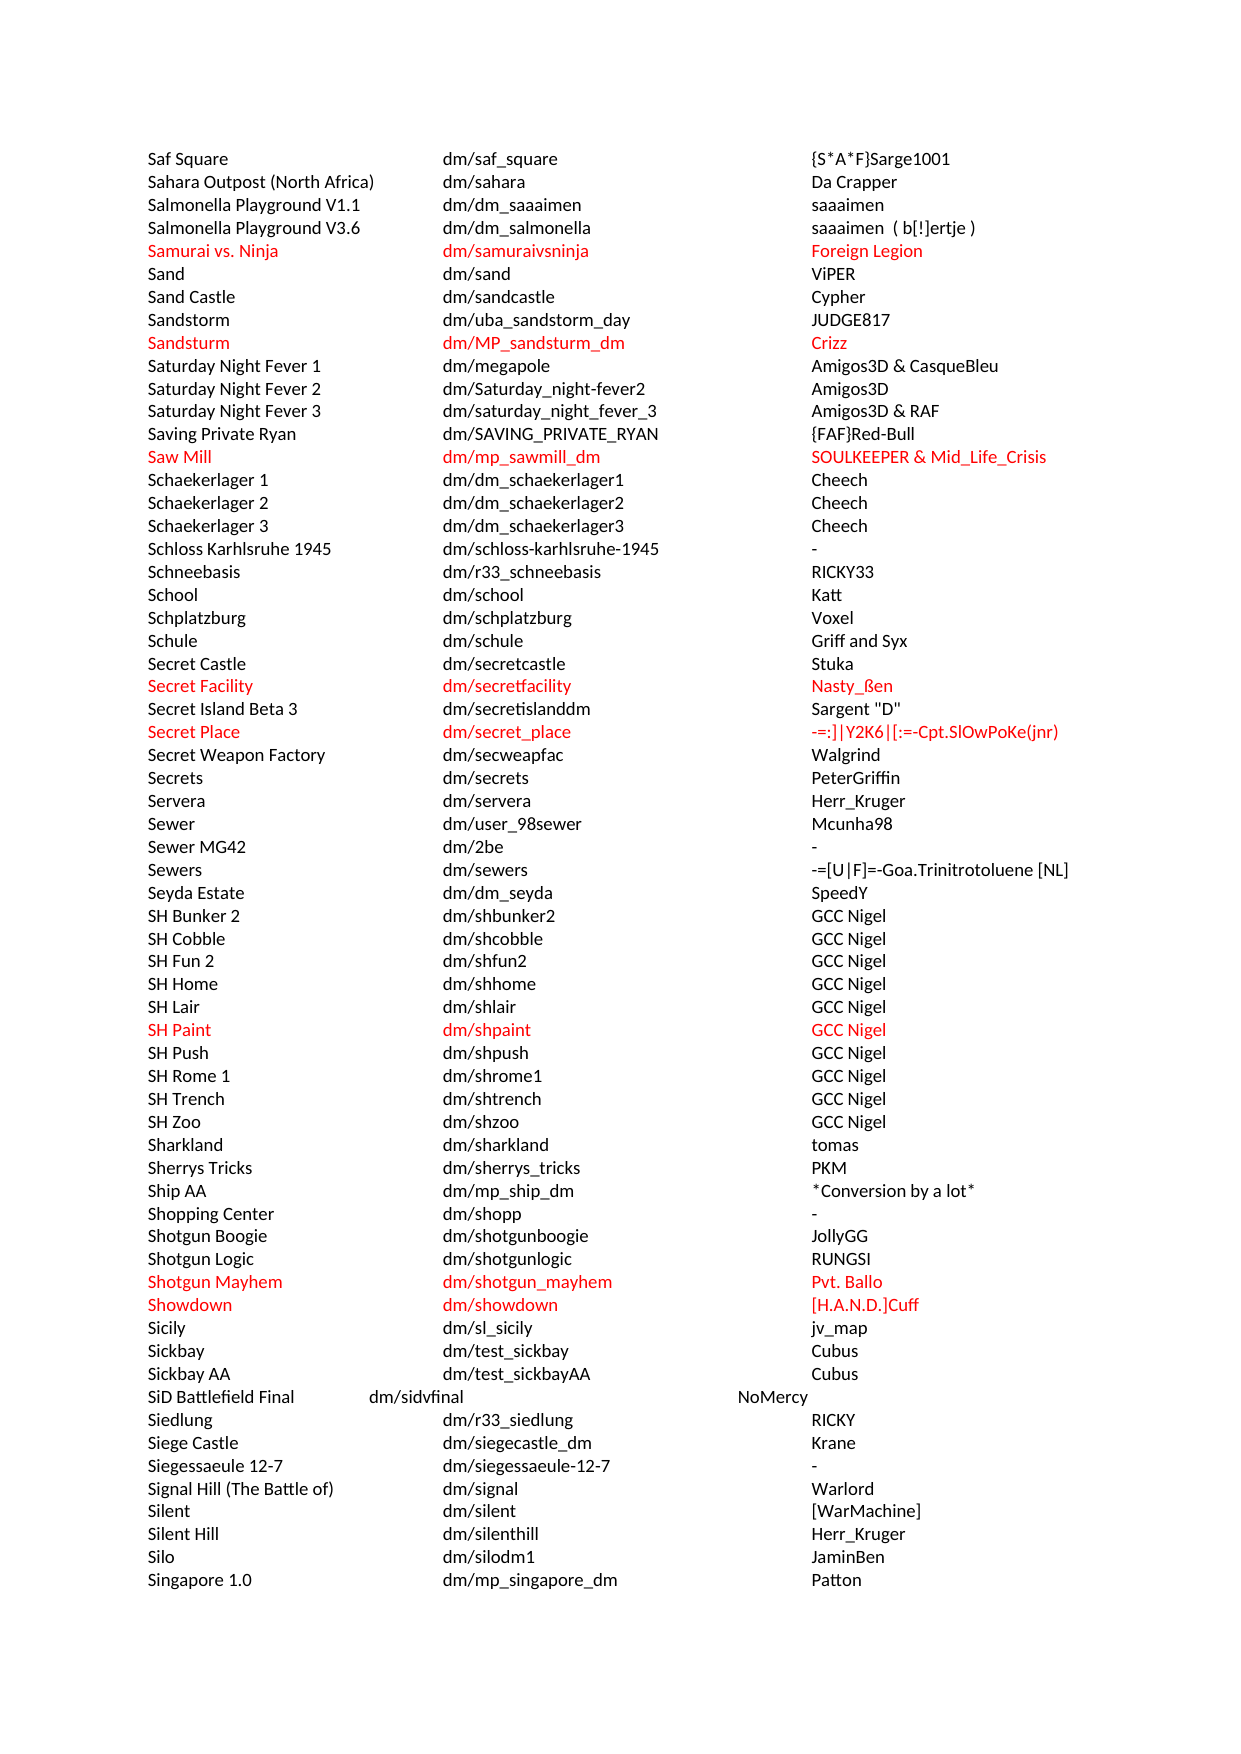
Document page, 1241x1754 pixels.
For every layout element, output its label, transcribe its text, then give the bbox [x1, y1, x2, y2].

text Secret Place dm/secret_place -=:]|Y2K6|[:=-Cpt.SlOwPoKe(jnr) [148, 721, 1093, 743]
text Sicily dm/sl_sicily jv_map [148, 1316, 1093, 1339]
text Sickbay AA dm/test_sickbayAA Cubus [148, 1362, 1093, 1385]
text SH Home dm/shhome GCC Nigel [148, 973, 1093, 996]
text Saving Private Ryan dm/SAVING_PRIVATE_RYAN {FAF}Red-Bull [148, 423, 1093, 446]
text Saf Square dm/saf_square {S*A*F}Sarge1001 [148, 148, 1093, 171]
text Sand dm/sand ViPER [148, 262, 1093, 285]
text Silent dm/silent [WarMachine] [148, 1500, 1093, 1523]
text Saw Mill dm/mp_sawmill_dm SOULKEEPER & Mid_Life_Crisis [148, 446, 1093, 468]
text Silent Hill dm/silenthill Herr_Kruger [148, 1523, 1093, 1546]
text SH Paint dm/shpaint GCC Nigel [148, 1018, 1093, 1041]
text Saturday Night Fever 1 dm/megapole Amigos3D & CasqueBleu [148, 354, 1093, 377]
text Sherrys Tricks dm/sherrys_tricks PKM [148, 1156, 1093, 1179]
text Secrets dm/secrets PeterGriffin [148, 766, 1093, 789]
text Signal Hill (The Battle of) dm/signal Warlord [148, 1477, 1093, 1500]
text Sand Castle dm/sandcastle Cypher [148, 285, 1093, 308]
text Sahara Outpost (North Africa) dm/sahara Da Crapper [148, 171, 1093, 193]
text Sewer dm/user_98sewer Mcunha98 [148, 812, 1093, 835]
text Secret Weapon Factory dm/secweapfac Walgrind [148, 743, 1093, 766]
text Siedlung dm/r33_siedlung RICKY [148, 1408, 1093, 1431]
text Seyda Estate dm/dm_seyda SpeedY [148, 881, 1093, 904]
text Singapore 1.0 dm/mp_singapore_dm Patton [148, 1568, 1093, 1591]
text Shopping Center dm/shopp - [148, 1202, 1093, 1225]
text Shotgun Logic dm/shotgunlogic RUNGSI [148, 1248, 1093, 1271]
text Sewer MG42 dm/2be - [148, 835, 1093, 858]
text Shotgun Boogie dm/shotgunboogie JollyGG [148, 1225, 1093, 1248]
text SH Cobble dm/shcobble GCC Nigel [148, 927, 1093, 950]
text Salmonella Playground V1.1 dm/dm_saaaimen saaaimen [148, 193, 1093, 216]
text SH Lair dm/shlair GCC Nigel [148, 996, 1093, 1018]
text Showdown dm/showdown [H.A.N.D.]Cuff [148, 1293, 1093, 1316]
text Sandstorm dm/uba_sandstorm_day JUDGE817 [148, 308, 1093, 331]
text Saturday Night Fever 3 dm/saturday_night_fever_3 Amigos3D & RAF [148, 400, 1093, 423]
text Sewers dm/sewers -=[U|F]=-Goa.Trinitrotoluene [NL] [148, 858, 1093, 881]
text Ship AA dm/mp_ship_dm *Conversion by a lot* [148, 1179, 1093, 1202]
text Samurai vs. Ninja dm/samuraivsninja Foreign Legion [148, 239, 1093, 262]
text Schaekerlager 1 dm/dm_schaekerlager1 Cheech [148, 468, 1093, 491]
text Secret Castle dm/secretcastle Stuka [148, 652, 1093, 675]
text School dm/school Katt [148, 583, 1093, 606]
text SH Bunker 2 dm/shbunker2 GCC Nigel [148, 904, 1093, 927]
text SH Push dm/shpush GCC Nigel [148, 1041, 1093, 1064]
text Schplatzburg dm/schplatzburg Voxel [148, 606, 1093, 629]
text Schule dm/schule Griff and Syx [148, 629, 1093, 652]
text SH Fun 2 dm/shfun2 GCC Nigel [148, 950, 1093, 973]
text Shotgun Mayhem dm/shotgun_mayhem Pvt. Ballo [148, 1271, 1093, 1293]
text Sandsturm dm/MP_sandsturm_dm Crizz [148, 331, 1093, 354]
text Secret Island Beta 3 dm/secretislanddm Sargent "D" [148, 698, 1093, 721]
text Silo dm/silodm1 JaminBen [148, 1546, 1093, 1568]
text Schloss Karhlsruhe 1945 dm/schloss-karhlsruhe-1945 - [148, 537, 1093, 560]
text Schaekerlager 3 dm/dm_schaekerlager3 Cheech [148, 514, 1093, 537]
text Schaekerlager 2 dm/dm_schaekerlager2 Cheech [148, 491, 1093, 514]
text Siege Castle dm/siegecastle_dm Krane [148, 1431, 1093, 1454]
text Secret Facility dm/secretfacility Nasty_ßen [148, 675, 1093, 698]
text Salmonella Playground V3.6 dm/dm_salmonella saaaimen ( b[!]ertje ) [148, 216, 1093, 239]
text SH Rome 1 dm/shrome1 GCC Nigel [148, 1064, 1093, 1087]
text SH Trench dm/shtrench GCC Nigel [148, 1087, 1093, 1110]
text SH Zoo dm/shzoo GCC Nigel [148, 1110, 1093, 1133]
text SiD Battlefield Final dm/sidvfinal NoMercy [148, 1385, 1093, 1408]
text Saturday Night Fever 2 dm/Saturday_night-fever2 Amigos3D [148, 377, 1093, 400]
text Sickbay dm/test_sickbay Cubus [148, 1339, 1093, 1362]
text Sharkland dm/sharkland tomas [148, 1133, 1093, 1156]
text Siegessaeule 12-7 dm/siegessaeule-12-7 - [148, 1454, 1093, 1477]
text Servera dm/servera Herr_Kruger [148, 789, 1093, 812]
text Schneebasis dm/r33_schneebasis RICKY33 [148, 560, 1093, 583]
